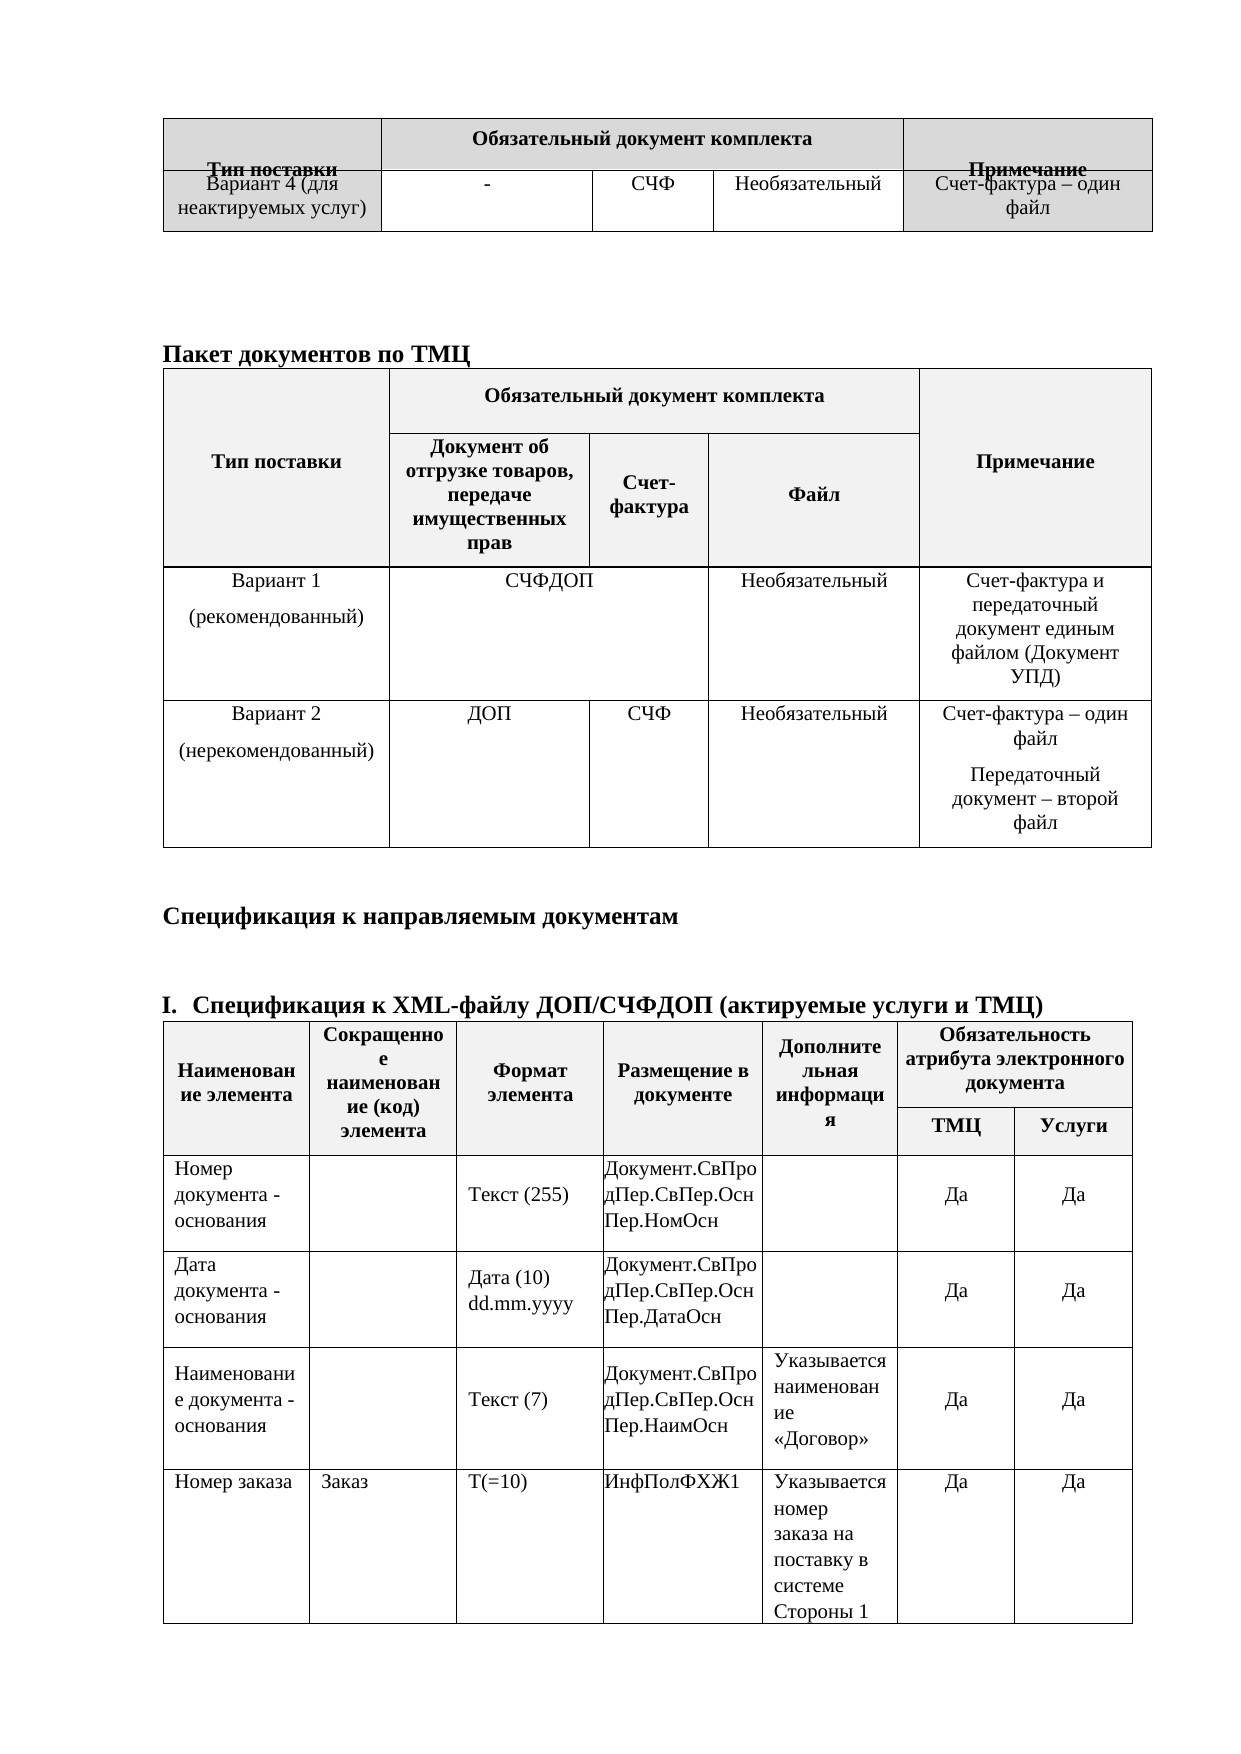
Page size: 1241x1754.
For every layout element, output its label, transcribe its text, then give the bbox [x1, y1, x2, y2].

table_cell Документ.СвПродПер.СвПер.ОснПер.НомОсн [604, 1156, 762, 1251]
table_cell СЧФ [593, 171, 713, 231]
table_header Размещение в документе [604, 1022, 762, 1155]
table_cell [310, 1252, 456, 1347]
table_cell Документ.СвПродПер.СвПер.ОснПер.НаимОсн [604, 1348, 762, 1468]
table_header Формат элемента [457, 1022, 603, 1155]
table_cell Услуги [1015, 1108, 1132, 1155]
table_header Сокращенное наименование (код) элемента [310, 1022, 456, 1155]
table_cell Да [898, 1470, 1014, 1623]
table_cell [763, 1156, 897, 1251]
table_cell Да [898, 1156, 1014, 1251]
table_cell Необязательный [714, 171, 903, 231]
table_header Примечание [920, 369, 1151, 566]
table_cell СЧФДОП [390, 568, 708, 700]
table_cell Дата (10) dd.mm.yyyy [457, 1252, 603, 1347]
table_cell Дата документа - основания [164, 1252, 309, 1347]
table_cell Счет-фактура [590, 434, 708, 566]
table_cell [310, 1348, 456, 1468]
table_cell Да [1015, 1348, 1132, 1468]
table_cell Вариант 2 (нерекомендованный) [164, 701, 389, 847]
table_cell [310, 1156, 456, 1251]
subtitle Спецификация к XML-файлу ДОП/СЧФДОП (актируемые услуги и ТМЦ) [177, 990, 1152, 1019]
table_header Обязательный документ комплекта [390, 369, 919, 433]
table_cell Текст (255) [457, 1156, 603, 1251]
table_header Дополнительная информация [763, 1022, 897, 1155]
table_cell Указывается номер заказа на поставку в системе Стороны 1 (45*) [763, 1470, 897, 1623]
table_cell Номер документа - основания [164, 1156, 309, 1251]
table_cell Счет-фактура и передаточный документ единым файлом (Документ УПД) [920, 568, 1151, 700]
table_cell ТМЦ [898, 1108, 1014, 1155]
table_cell Документ об отгрузке товаров, передаче имущественных прав [390, 434, 589, 566]
table_cell Указывается наименование «Договор» [763, 1348, 897, 1468]
table_cell СЧФ [590, 701, 708, 847]
table_cell Да [1015, 1156, 1132, 1251]
table_cell Да [1015, 1470, 1132, 1623]
table_header Обязательный документ комплекта [382, 119, 903, 169]
subtitle Спецификация к направляемым документам [162, 901, 1152, 930]
table_header Тип поставки [164, 369, 389, 566]
table_cell Заказ [310, 1470, 456, 1623]
table_cell - [382, 171, 592, 231]
table_cell Счет-фактура – один файл [904, 171, 1152, 231]
table_cell Необязательный [709, 568, 919, 700]
table_cell Номер заказа [164, 1470, 309, 1623]
table_cell Необязательный [709, 701, 919, 847]
table_header Обязательность атрибута электронного документа [898, 1022, 1132, 1107]
table_header Тип поставки [164, 119, 381, 170]
table_cell T(=10) [457, 1470, 603, 1623]
table_cell Да [1015, 1252, 1132, 1347]
table_header Наименование элемента [164, 1022, 309, 1155]
table_cell Документ.СвПродПер.СвПер.ОснПер.ДатаОсн [604, 1252, 762, 1347]
table_header Примечание [904, 119, 1152, 170]
table_cell Файл [709, 434, 919, 566]
table_cell Вариант 4 (для неактируемых услуг) [164, 171, 381, 231]
table_cell Вариант 1 (рекомендованный) [164, 568, 389, 700]
table_cell Текст (7) [457, 1348, 603, 1468]
table_cell ИнфПолФХЖ1 [604, 1470, 762, 1623]
table_cell [763, 1252, 897, 1347]
table_cell Да [898, 1252, 1014, 1347]
table_cell Счет-фактура – один файл Передаточный документ – второй файл [920, 701, 1151, 847]
table_cell Да [898, 1348, 1014, 1468]
table_cell Наименование документа - основания [164, 1348, 309, 1468]
text Пакет документов по ТМЦ [162, 339, 1152, 368]
table_cell ДОП [390, 701, 589, 847]
